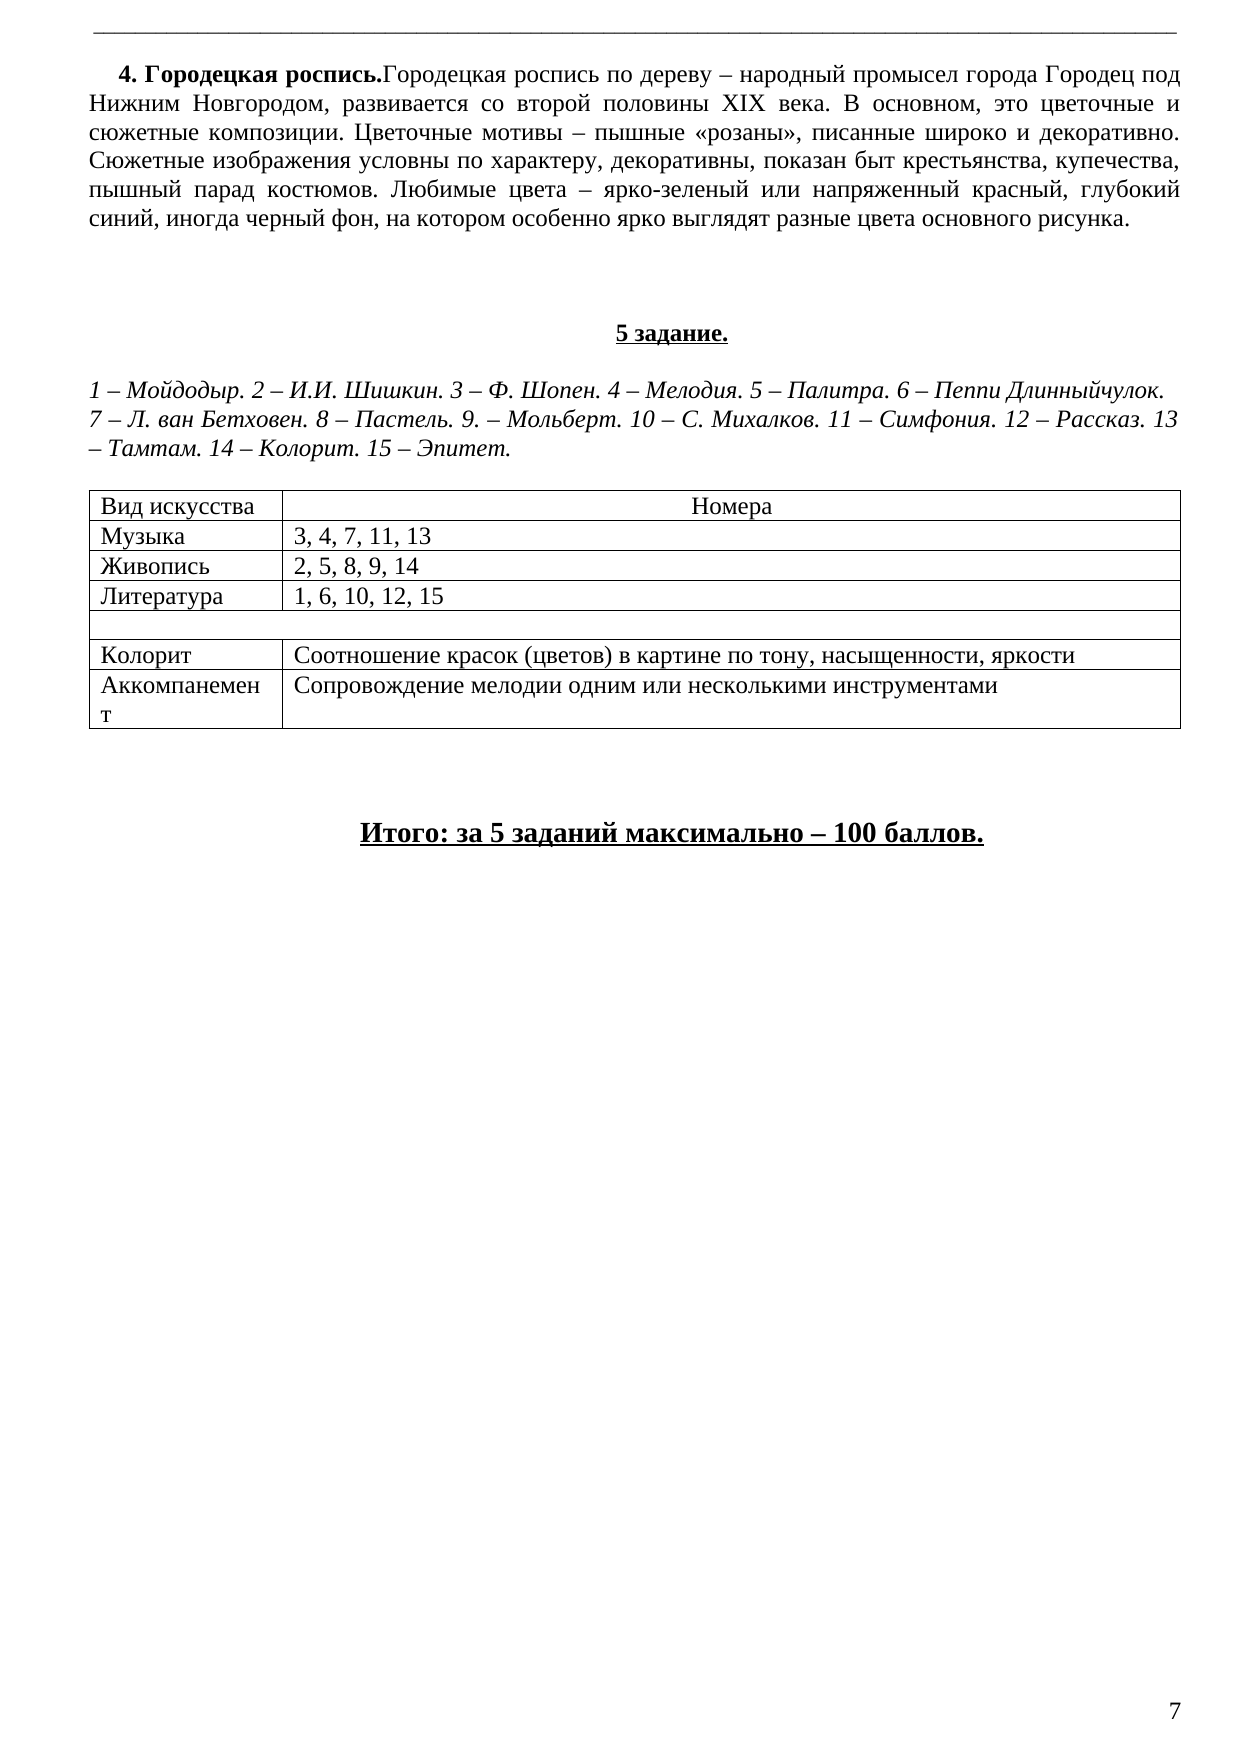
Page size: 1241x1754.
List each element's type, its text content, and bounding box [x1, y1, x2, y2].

table_cell Аккомпанемент [90, 670, 282, 728]
text 7 – Л. ван Бетховен. 8 – Пастель. 9. – Мольберт. 10 – С. Михалков. 11 – Симфония. 12 – Рассказ. 13 – Тамтам. 14 – Колорит. 15 – Эпитет. [89, 404, 1181, 462]
table_cell [90, 611, 1180, 639]
table_header Номера [283, 491, 1180, 520]
table_cell Колорит [90, 640, 282, 669]
table_cell 3, 4, 7, 11, 13 [283, 521, 1180, 550]
table_header Вид искусства [90, 491, 282, 520]
table_cell 1, 6, 10, 12, 15 [283, 581, 1180, 609]
table_cell Музыка [90, 521, 282, 550]
text Итого: за 5 заданий максимально – 100 баллов. [89, 815, 1181, 848]
text 5 задание. [89, 318, 1181, 347]
table_cell Соотношение красок (цветов) в картине по тону, насыщенности, яркости [283, 640, 1180, 669]
table_cell 2, 5, 8, 9, 14 [283, 551, 1180, 580]
table_cell Живопись [90, 551, 282, 580]
text 1 – Мойдодыр. 2 – И.И. Шишкин. 3 – Ф. Шопен. 4 – Мелодия. 5 – Палитра. 6 – Пеппи Длинныйчулок. [89, 375, 1181, 404]
table_cell Сопровождение мелодии одним или несколькими инструментами [283, 670, 1180, 728]
table_cell Литература [90, 581, 282, 609]
text 4. Городецкая роспись.Городецкая роспись по дереву – народный промысел города Городец под Нижним Новгородом, развивается со второй половины XIX века. В основном, это цветочные и сюжетные композиции. Цветочные мотивы – пышные «розаны», писанные широко и декоративно. Сюжетные изображения условны по характеру, декоративны, показан быт крестьянства, купечества, пышный парад костюмов. Любимые цвета – ярко-зеленый или напряженный красный, глубокий синий, иногда черный фон, на котором особенно ярко выглядят разные цвета основного рисунка. [89, 59, 1181, 232]
